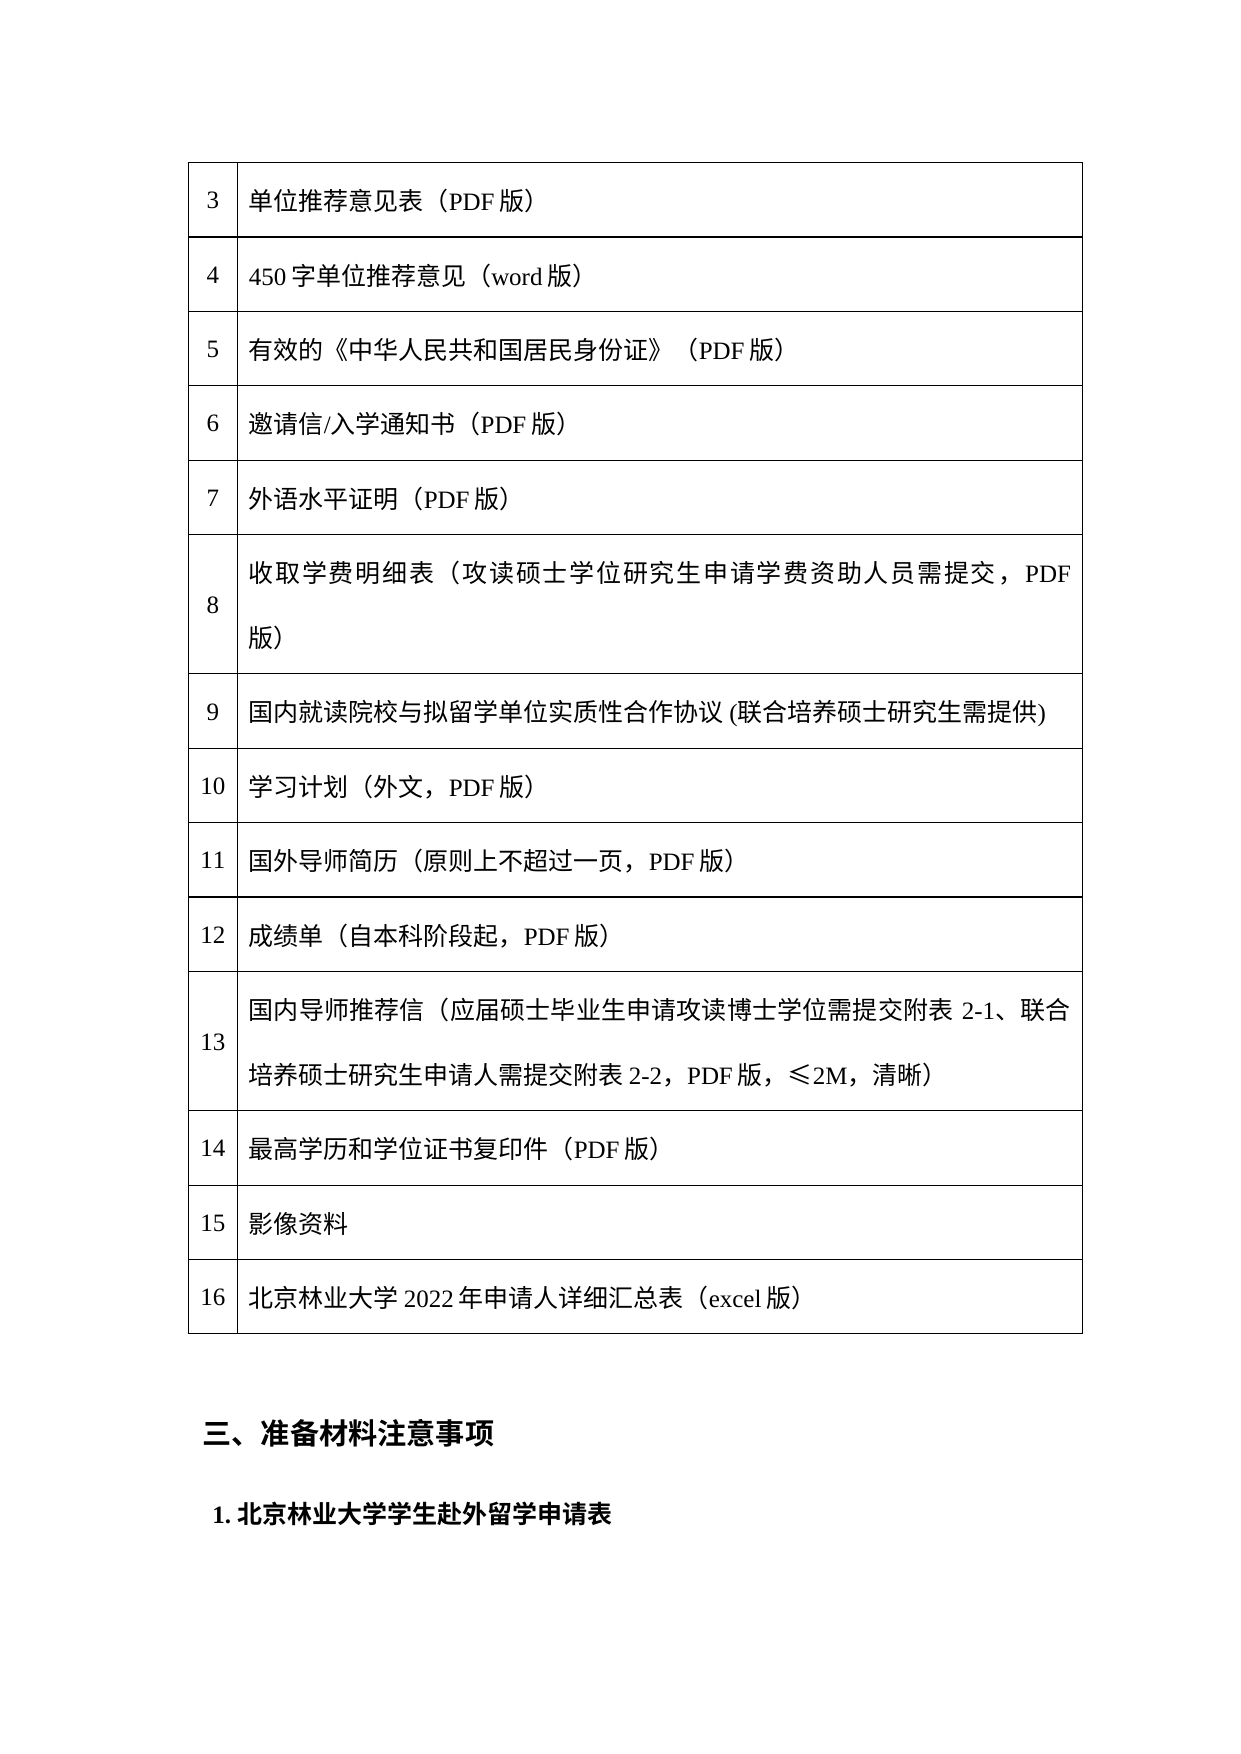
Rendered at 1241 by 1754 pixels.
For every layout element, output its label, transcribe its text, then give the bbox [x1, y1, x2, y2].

table_cell 13 [189, 972, 237, 1110]
table_cell 450字单位推荐意见（word版） [238, 238, 1082, 311]
table_cell 国内就读院校与拟留学单位实质性合作协议 (联合培养硕士研究生需提供) [238, 674, 1082, 748]
table_cell 单位推荐意见表（PDF版） [238, 163, 1082, 236]
table_cell 14 [189, 1111, 237, 1184]
table_cell 7 [189, 461, 237, 534]
table_cell 15 [189, 1186, 237, 1259]
table_cell 国内导师推荐信（应届硕士毕业生申请攻读博士学位需提交附表2-1、联合培养硕士研究生申请人需提交附表2-2，PDF版，≤2M，清晰） [238, 972, 1082, 1110]
table_cell 5 [189, 312, 237, 385]
table_cell 成绩单（自本科阶段起，PDF版） [238, 898, 1082, 971]
table_cell 8 [189, 535, 237, 673]
table_cell 北京林业大学2022年申请人详细汇总表（excel版） [238, 1260, 1082, 1333]
table_cell 有效的《中华人民共和国居民身份证》（PDF版） [238, 312, 1082, 385]
table_cell 12 [189, 898, 237, 971]
table_cell 邀请信/入学通知书（PDF版） [238, 386, 1082, 459]
table_cell 16 [189, 1260, 237, 1333]
table_cell 9 [189, 674, 237, 748]
table_cell 6 [189, 386, 237, 459]
table_cell 10 [189, 749, 237, 822]
table_cell 3 [189, 163, 237, 236]
text 三、准备材料注意事项 [187, 1399, 1053, 1464]
table_cell 国外导师简历（原则上不超过一页，PDF版） [238, 823, 1082, 896]
text 1. 北京林业大学学生赴外留学申请表 [187, 1481, 1053, 1546]
table_cell 11 [189, 823, 237, 896]
table_cell 最高学历和学位证书复印件（PDF版） [238, 1111, 1082, 1184]
table_cell 收取学费明细表（攻读硕士学位研究生申请学费资助人员需提交，PDF版） [238, 535, 1082, 673]
table_cell 学习计划（外文，PDF版） [238, 749, 1082, 822]
table_cell 影像资料 [238, 1186, 1082, 1259]
table_cell 4 [189, 238, 237, 311]
table_cell 外语水平证明（PDF版） [238, 461, 1082, 534]
